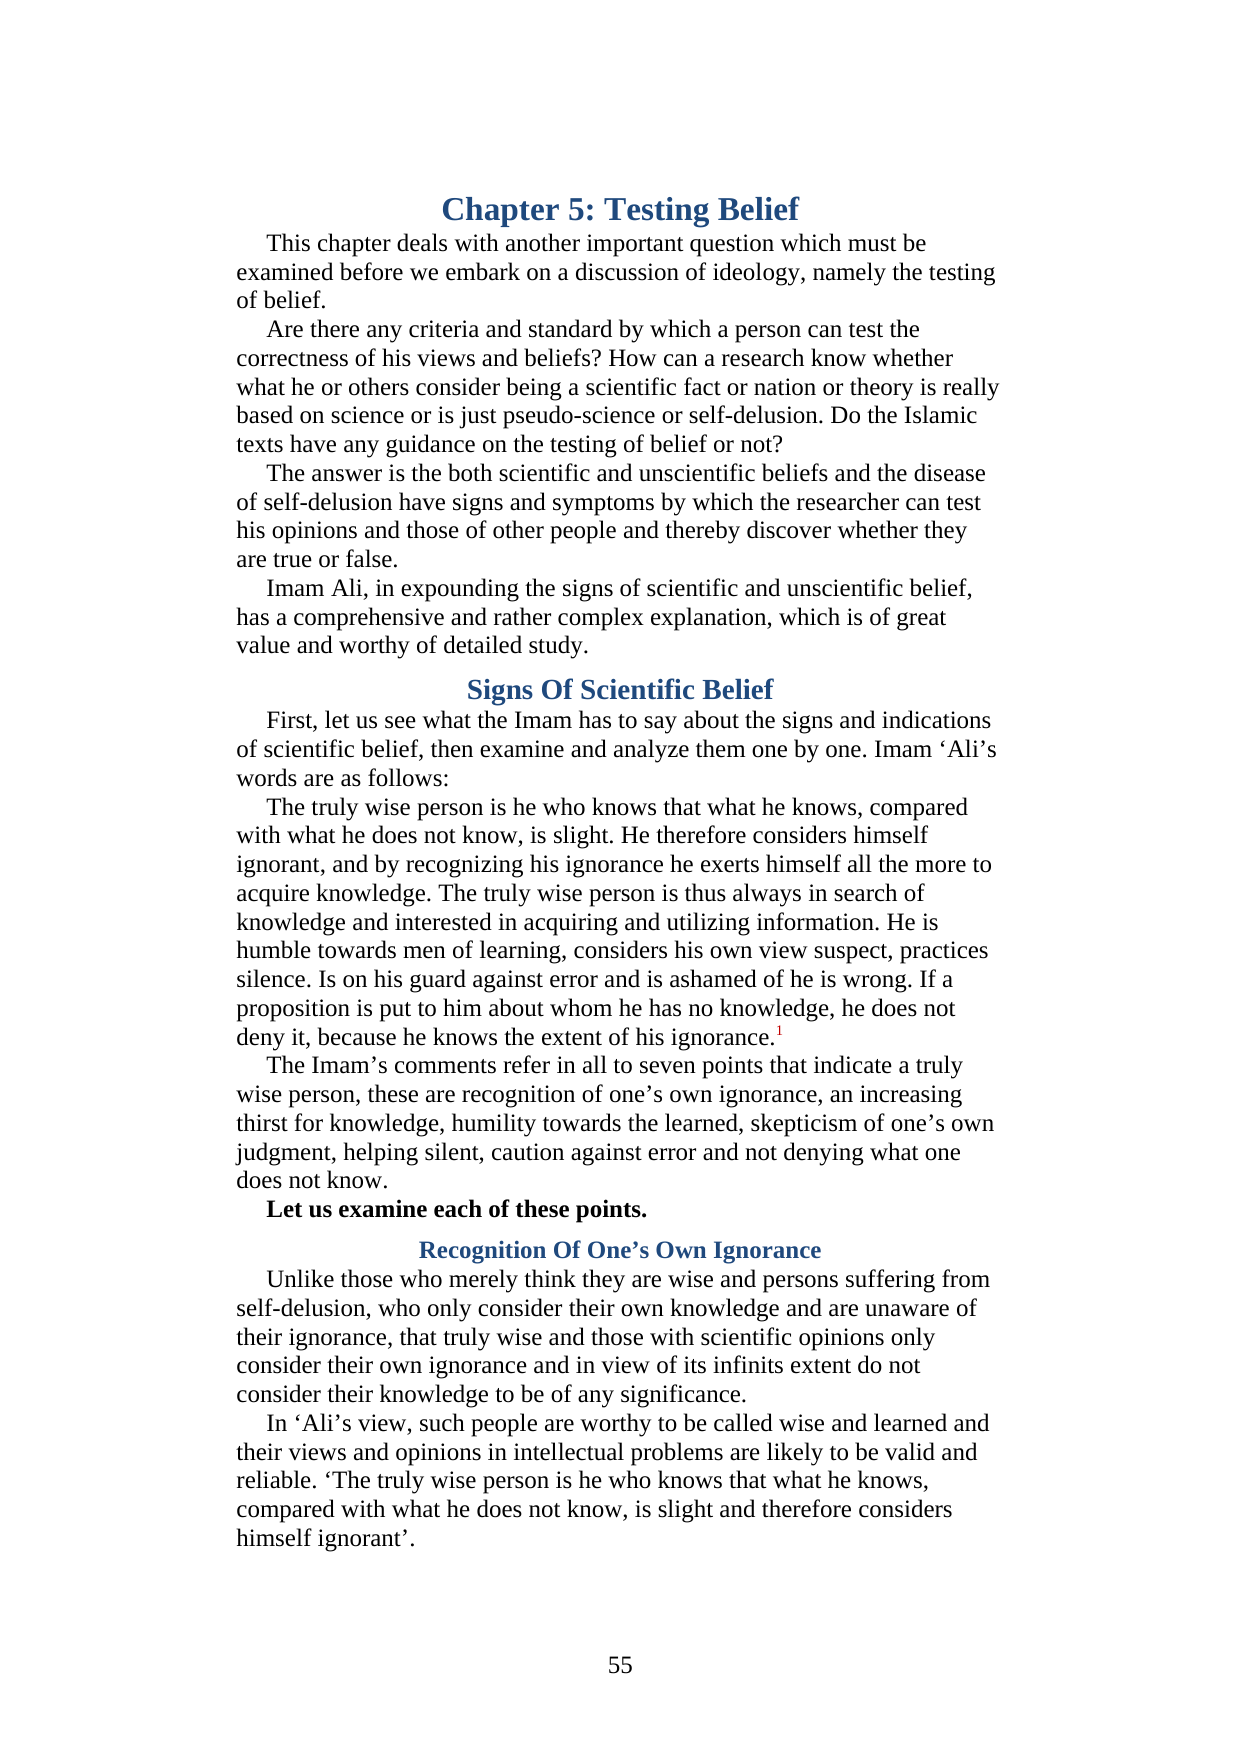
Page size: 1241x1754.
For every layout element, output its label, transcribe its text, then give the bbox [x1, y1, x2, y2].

text The truly wise person is he who knows that what he knows, compared with what he does not know, is slight. He therefore considers himself ignorant, and by recognizing his ignorance he exerts himself all the more to acquire knowledge. The truly wise person is thus always in search of knowledge and interested in acquiring and utilizing information. He is humble towards men of learning, considers his own view suspect, practices silence. Is on his guard against error and is ashamed of he is wrong. If a proposition is put to him about whom he has no knowledge, he does not deny it, because he knows the extent of his ignorance.1 [236, 792, 1004, 1050]
text The answer is the both scientific and unscientific beliefs and the disease of self-delusion have signs and symptoms by which the researcher can test his opinions and those of other people and thereby discover whether they are true or false. [236, 458, 1004, 573]
text First, let us see what the Imam has to say about the signs and indications of scientific belief, then examine and analyze them one by one. Imam ‘Ali’s words are as follows: [236, 705, 1004, 792]
text Are there any criteria and standard by which a person can test the correctness of his views and beliefs? How can a research know whether what he or others consider being a scientific fact or nation or theory is really based on science or is just pseudo-science or self-delusion. Do the Islamic texts have any guidance on the testing of belief or not? [236, 314, 1004, 458]
text This chapter deals with another important question which must be examined before we embark on a discussion of ideology, namely the testing of belief. [236, 228, 1004, 314]
text Let us examine each of these points. [236, 1194, 1004, 1223]
subtitle Signs Of Scientific Belief [236, 672, 1004, 705]
subtitle Chapter 5: Testing Belief [236, 190, 1004, 228]
text Unlike those who merely think they are wise and persons suffering from self-delusion, who only consider their own knowledge and are unaware of their ignorance, that truly wise and those with scientific opinions only consider their own ignorance and in view of its infinits extent do not consider their knowledge to be of any significance. [236, 1264, 1004, 1408]
text Imam Ali, in expounding the signs of scientific and unscientific belief, has a comprehensive and rather complex explanation, which is of great value and worthy of detailed study. [236, 573, 1004, 659]
text The Imam’s comments refer in all to seven points that indicate a truly wise person, these are recognition of one’s own ignorance, an increasing thirst for knowledge, humility towards the learned, skepticism of one’s own judgment, helping silent, caution against error and not denying what one does not know. [236, 1050, 1004, 1194]
subtitle Recognition Of One’s Own Ignorance [236, 1235, 1004, 1264]
text In ‘Ali’s view, such people are worthy to be called wise and learned and their views and opinions in intellectual problems are likely to be valid and reliable. ‘The truly wise person is he who knows that what he knows, compared with what he does not know, is slight and therefore considers himself ignorant’. [236, 1408, 1004, 1552]
